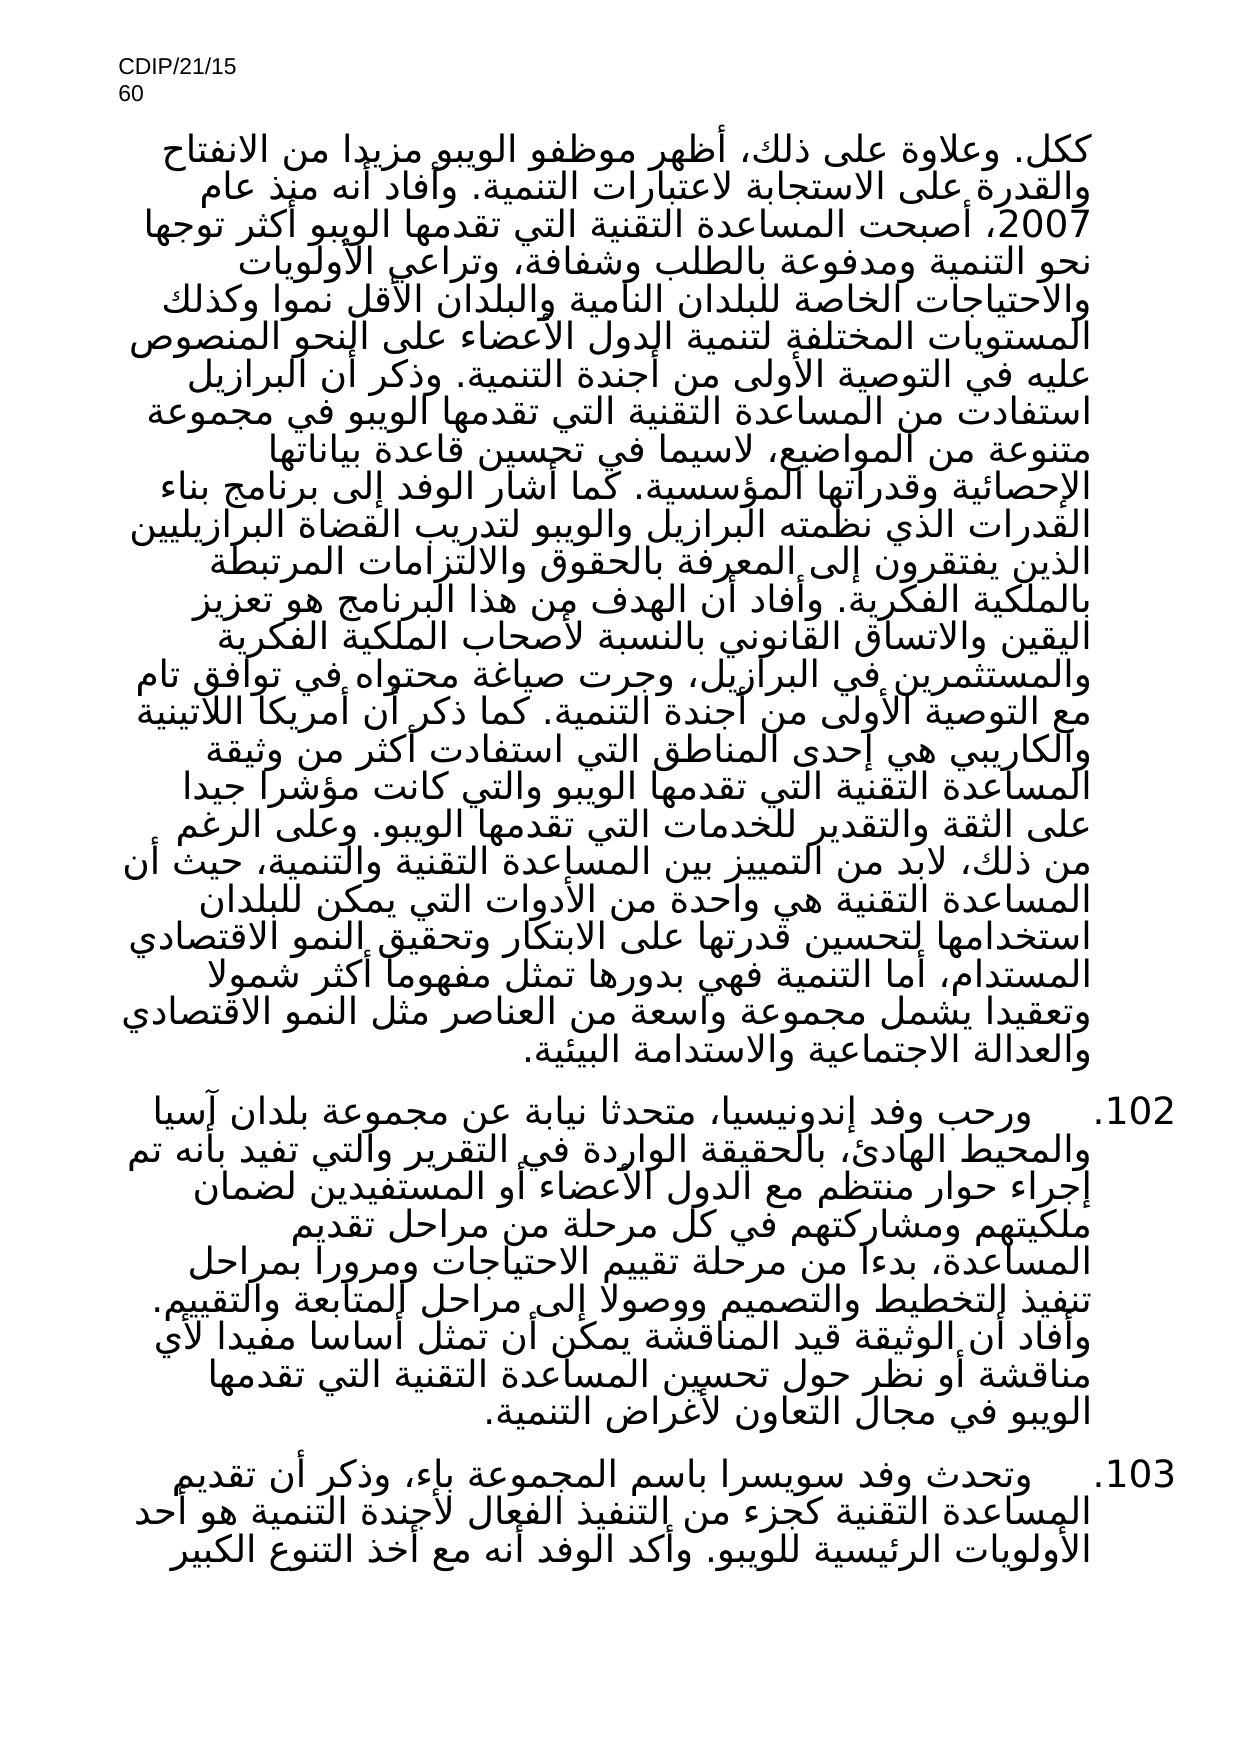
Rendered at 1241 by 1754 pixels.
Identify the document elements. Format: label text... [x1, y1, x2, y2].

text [118, 132, 1092, 1070]
text ورحب وفد إندونيسيا، متحدثا نيابة عن مجموعة بلدان آسيا والمحيط الهادئ، بالحقيقة الواردة في التقرير والتي تفيد بأنه تم إجراء حوار منتظم مع الدول الأعضاء أو المستفيدين لضمان ملكيتهم ومشاركتهم في كل مرحلة من مراحل تقديم المساعدة، بدءا من مرحلة تقييم الاحتياجات ومرورا بمراحل تنفيذ التخطيط والتصميم ووصولا إلى مراحل المتابعة والتقييم. وأفاد أن الوثيقة قيد المناقشة يمكن أن تمثل أساسا مفيدا لأي مناقشة أو نظر حول تحسين المساعدة التقنية التي تقدمها الويبو في مجال التعاون لأغراض التنمية. [118, 1095, 1092, 1432]
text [118, 1457, 1092, 1570]
